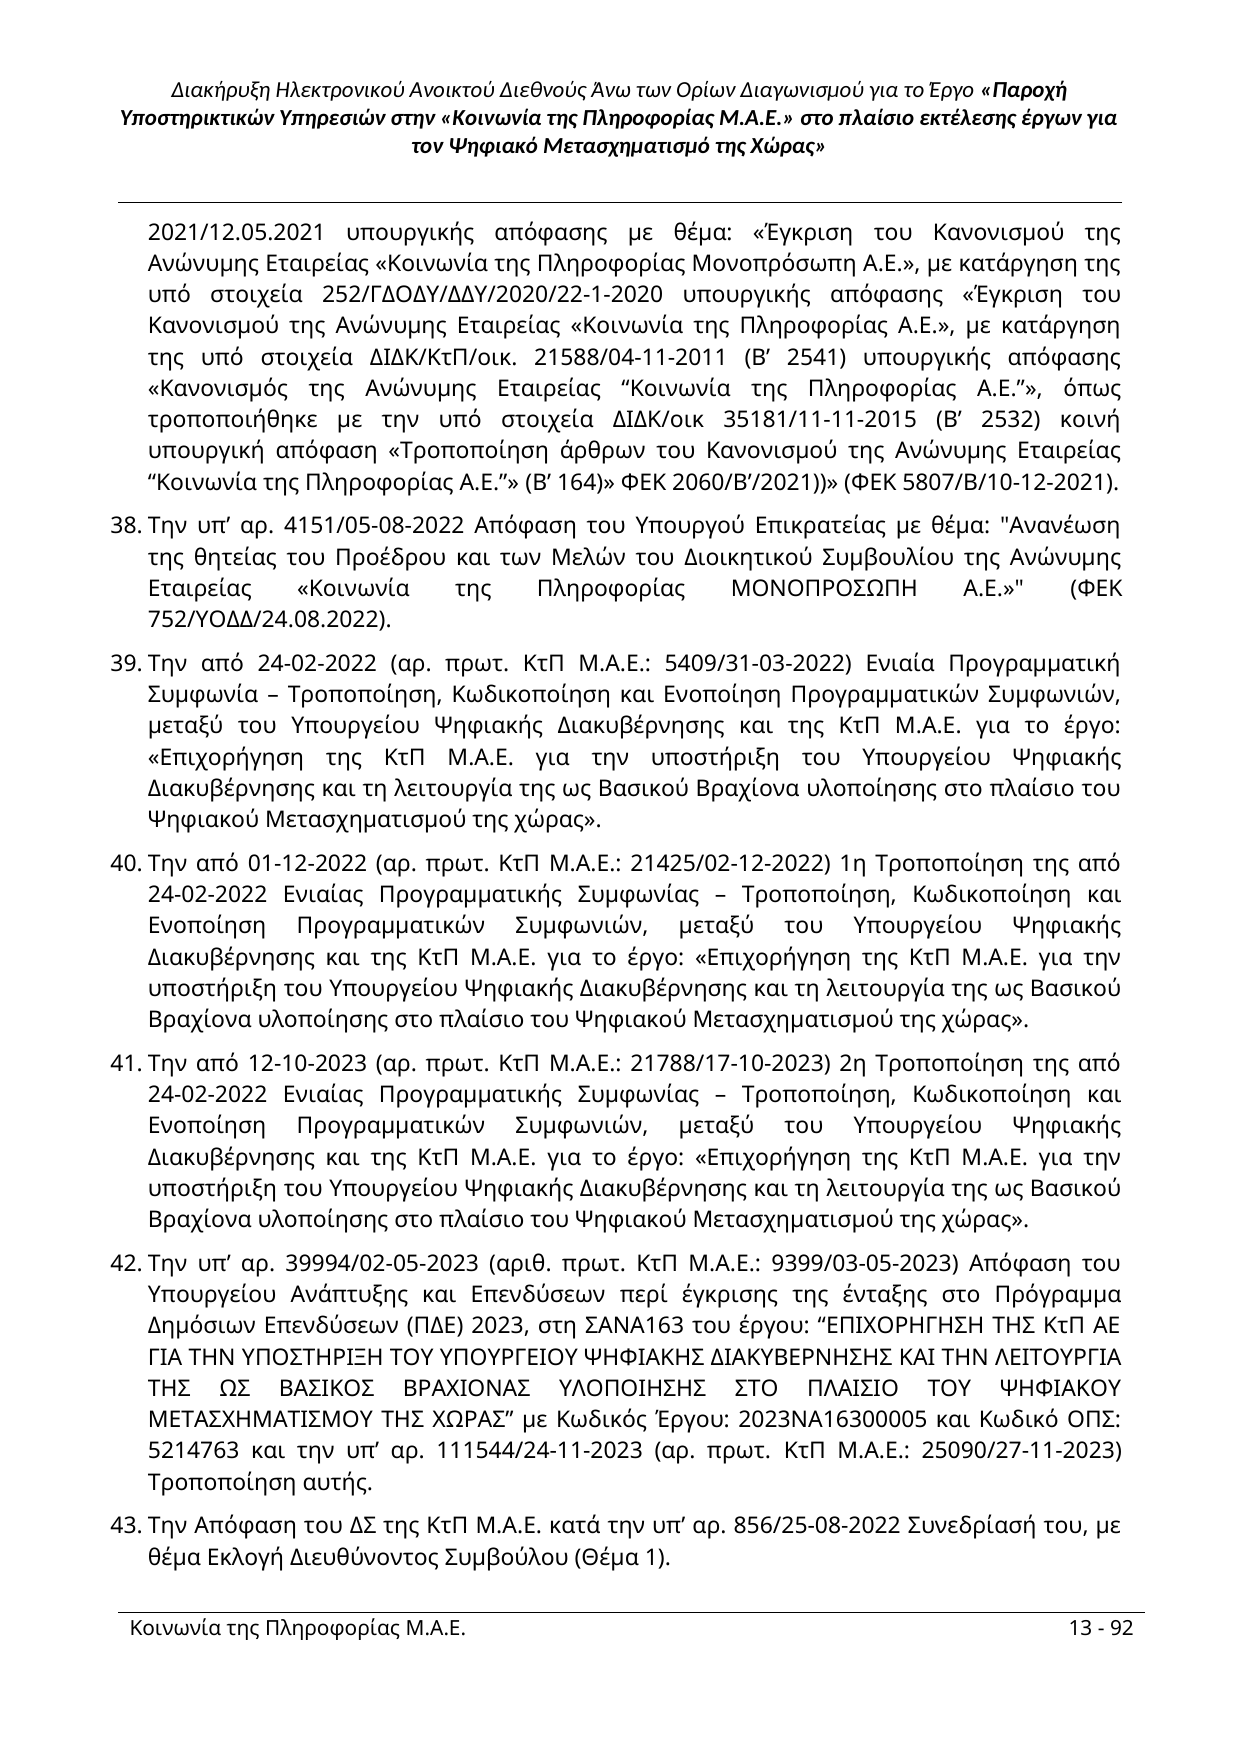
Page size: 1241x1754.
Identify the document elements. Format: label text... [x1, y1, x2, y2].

list Την υπ’ αρ. 39994/02-05-2023 (αριθ. πρωτ. ΚτΠ Μ.Α.Ε.: 9399/03-05-2023) Απόφαση του Υπουργείου Ανάπτυξης και Επενδύσεων περί έγκρισης της ένταξης στο Πρόγραμμα Δημόσιων Επενδύσεων (ΠΔΕ) 2023, στη ΣΑΝΑ163 του έργου: “ΕΠΙΧΟΡΗΓΗΣΗ ΤΗΣ ΚτΠ ΑΕ ΓΙΑ ΤΗΝ ΥΠΟΣΤΗΡΙΞΗ ΤΟΥ ΥΠΟΥΡΓΕΙΟΥ ΨΗΦΙΑΚΗΣ ΔΙΑΚΥΒΕΡΝΗΣΗΣ ΚΑΙ ΤΗΝ ΛΕΙΤΟΥΡΓΙΑ ΤΗΣ ΩΣ ΒΑΣΙΚΟΣ ΒΡΑΧΙΟΝΑΣ ΥΛΟΠΟΙΗΣΗΣ ΣΤΟ ΠΛΑΙΣΙΟ ΤΟΥ ΨΗΦΙΑΚΟΥ ΜΕΤΑΣΧΗΜΑΤΙΣΜΟΥ ΤΗΣ ΧΩΡΑΣ” με Κωδικός Έργου: 2023ΝΑ16300005 και Κωδικό ΟΠΣ: 5214763 και την υπ’ αρ. 111544/24-11-2023 (αρ. πρωτ. ΚτΠ Μ.Α.Ε.: 25090/27-11-2023) Τροποποίηση αυτής. [110, 1247, 1122, 1497]
list Την Απόφαση του ΔΣ της ΚτΠ Μ.Α.Ε. κατά την υπ’ αρ. 856/25-08-2022 Συνεδρίασή του, με θέμα Εκλογή Διευθύνοντος Συμβούλου (Θέμα 1). [110, 1509, 1122, 1572]
list Την από 24-02-2022 (αρ. πρωτ. ΚτΠ Μ.Α.Ε.: 5409/31-03-2022) Ενιαία Προγραμματική Συμφωνία – Τροποποίηση, Κωδικοποίηση και Ενοποίηση Προγραμματικών Συμφωνιών, μεταξύ του Υπουργείου Ψηφιακής Διακυβέρνησης και της ΚτΠ Μ.Α.Ε. για το έργο: «Επιχορήγηση της ΚτΠ Μ.Α.Ε. για την υποστήριξη του Υπουργείου Ψηφιακής Διακυβέρνησης και τη λειτουργία της ως Βασικού Βραχίονα υλοποίησης στο πλαίσιο του Ψηφιακού Μετασχηματισμού της χώρας». [110, 647, 1122, 834]
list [110, 216, 1122, 497]
list Την υπ’ αρ. 4151/05-08-2022 Απόφαση του Υπουργού Επικρατείας με θέμα: "Ανανέωση της θητείας του Προέδρου και των Μελών του Διοικητικού Συμβουλίου της Ανώνυμης Εταιρείας «Κοινωνία της Πληροφορίας ΜΟΝΟΠΡΟΣΩΠΗ Α.Ε.»" (ΦΕΚ 752/ΥΟΔΔ/24.08.2022). [110, 509, 1122, 634]
list Την από 12-10-2023 (αρ. πρωτ. ΚτΠ Μ.Α.Ε.: 21788/17-10-2023) 2η Τροποποίηση της από 24-02-2022 Ενιαίας Προγραμματικής Συμφωνίας – Τροποποίηση, Κωδικοποίηση και Ενοποίηση Προγραμματικών Συμφωνιών, μεταξύ του Υπουργείου Ψηφιακής Διακυβέρνησης και της ΚτΠ Μ.Α.Ε. για το έργο: «Επιχορήγηση της ΚτΠ Μ.Α.Ε. για την υποστήριξη του Υπουργείου Ψηφιακής Διακυβέρνησης και τη λειτουργία της ως Βασικού Βραχίονα υλοποίησης στο πλαίσιο του Ψηφιακού Μετασχηματισμού της χώρας». [110, 1047, 1122, 1234]
list Την από 01-12-2022 (αρ. πρωτ. ΚτΠ Μ.Α.Ε.: 21425/02-12-2022) 1η Τροποποίηση της από 24-02-2022 Ενιαίας Προγραμματικής Συμφωνίας – Τροποποίηση, Κωδικοποίηση και Ενοποίηση Προγραμματικών Συμφωνιών, μεταξύ του Υπουργείου Ψηφιακής Διακυβέρνησης και της ΚτΠ Μ.Α.Ε. για το έργο: «Επιχορήγηση της ΚτΠ Μ.Α.Ε. για την υποστήριξη του Υπουργείου Ψηφιακής Διακυβέρνησης και τη λειτουργία της ως Βασικού Βραχίονα υλοποίησης στο πλαίσιο του Ψηφιακού Μετασχηματισμού της χώρας». [110, 847, 1122, 1034]
